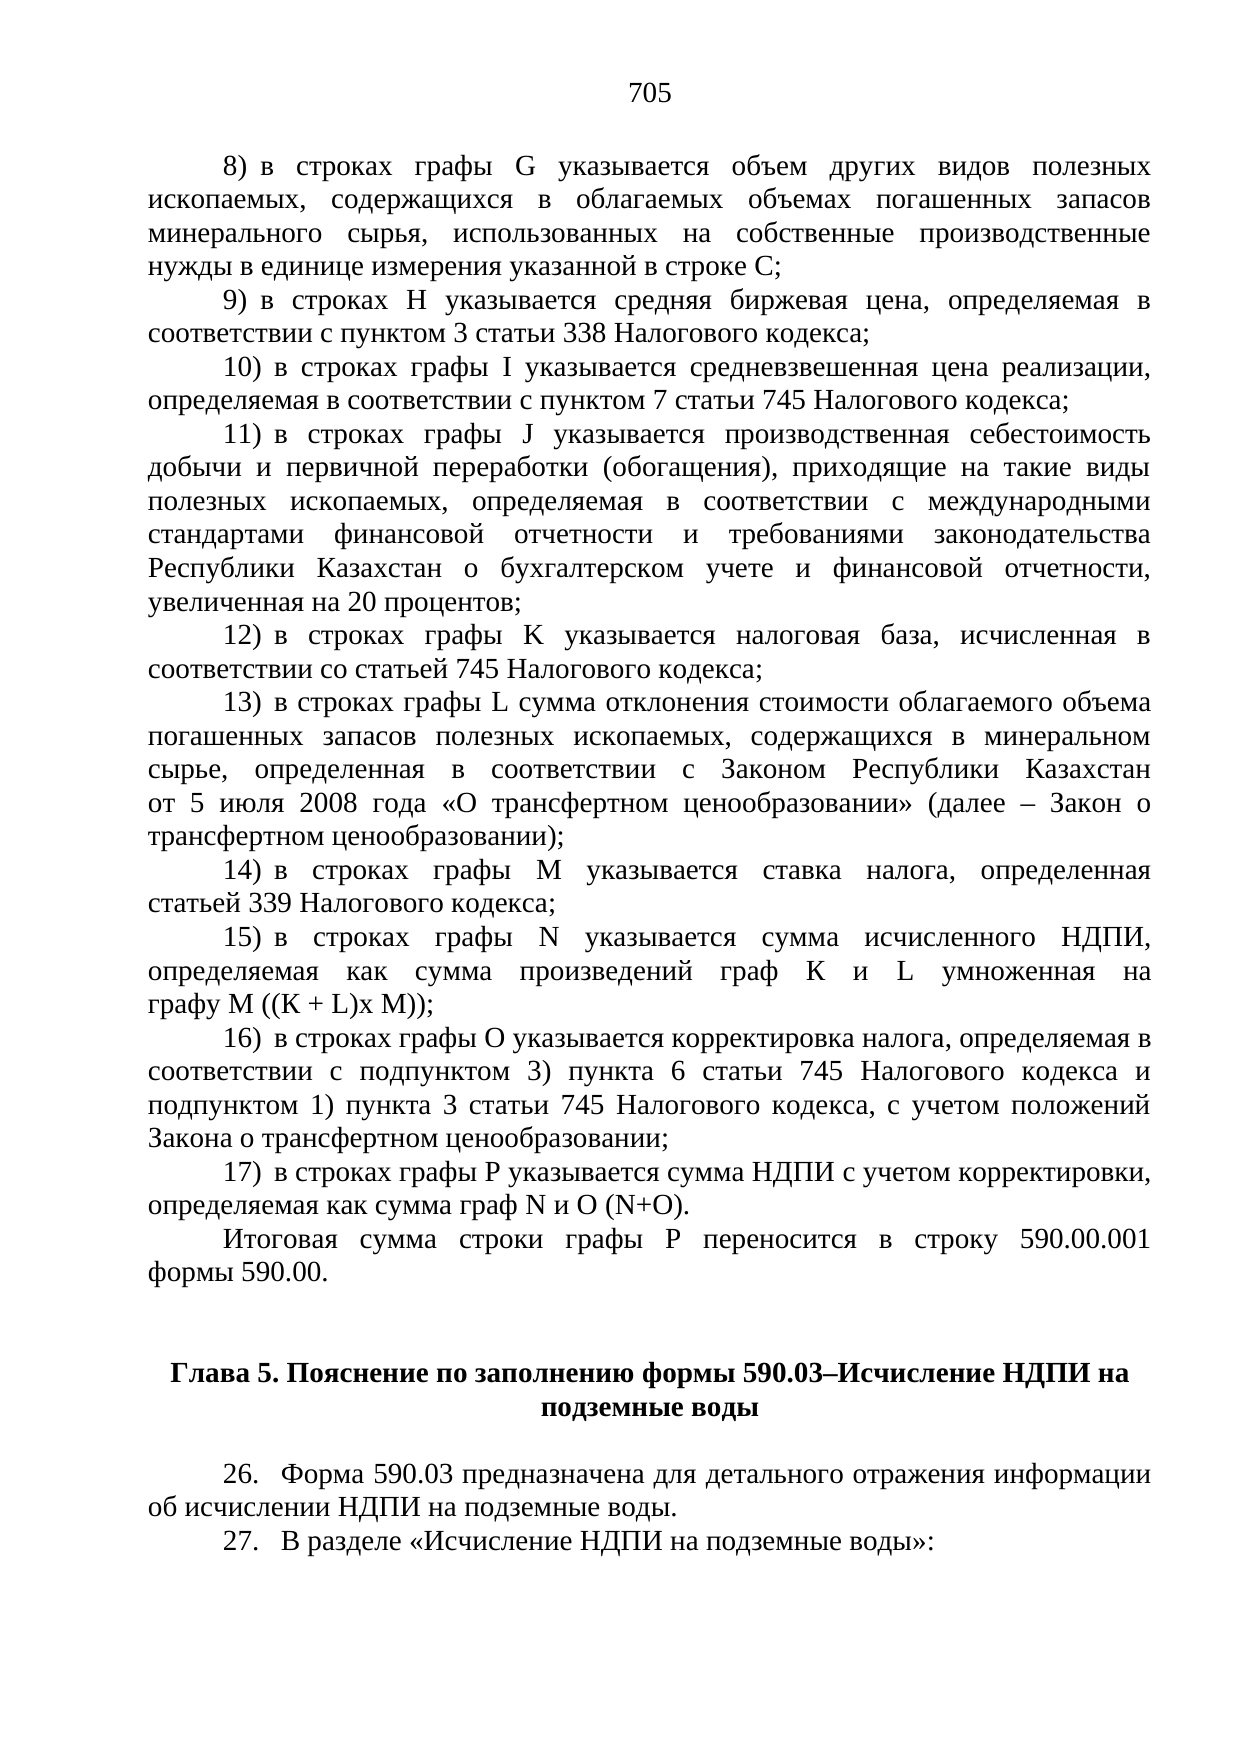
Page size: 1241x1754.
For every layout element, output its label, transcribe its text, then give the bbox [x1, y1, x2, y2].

list в строках графы M указывается ставка налога, определенная статьей 339 Налогового кодекса; [148, 852, 1152, 919]
text Итоговая сумма строки графы Р переносится в строку 590.00.001 формы 590.00. [148, 1221, 1152, 1288]
list В разделе «Исчисление НДПИ на подземные воды»: [148, 1523, 1152, 1556]
list в строках графы L сумма отклонения стоимости облагаемого объема погашенных запасов полезных ископаемых, содержащихся в минеральном сырье, определенная в соответствии с Законом Республики Казахстан от 5 июля 2008 года «О трансфертном ценообразовании» (далее – Закон о трансфертном ценообразовании); [148, 684, 1152, 852]
list в строках Н указывается средняя биржевая цена, определяемая в соответствии с пунктом 3 статьи 338 Налогового кодекса; [148, 282, 1152, 349]
list в строках графы G указывается объем других видов полезных ископаемых, содержащихся в облагаемых объемах погашенных запасов минерального сырья, использованных на собственные производственные нужды в единице измерения указанной в строке С; [148, 148, 1152, 282]
list в строках графы O указывается корректировка налога, определяемая в соответствии с подпунктом 3) пункта 6 статьи 745 Налогового кодекса и подпунктом 1) пункта 3 статьи 745 Налогового кодекса, с учетом положений Закона о трансфертном ценообразовании; [148, 1020, 1152, 1154]
list в строках графы K указывается налоговая база, исчисленная в соответствии со статьей 745F YTLHJGJKMPJDFYBTиеся в процессе добычи а предприятия вследствие их обработки, включая номированные потери полезных ископаемы Налогового кодекса; [148, 617, 1152, 684]
list Форма 590.03 предназначена для детального отражения информации об исчислении НДПИ на подземные воды. [148, 1456, 1152, 1523]
list в строках графы I указывается средневзвешенная цена реализации, определяемая в соответствии с пунктом 7 статьи 745 Налогового кодекса; [148, 349, 1152, 416]
list в строках графы P указывается сумма НДПИ с учетом корректировки, определяемая как сумма граф N и O (N+О). [148, 1154, 1152, 1221]
text Глава 5. Пояснение по заполнению формы 590.03–Исчисление НДПИ на подземные воды [148, 1355, 1152, 1422]
list в строках графы N указывается сумма исчисленного НДПИ, определяемая как сумма произведений граф К и L умноженная на графу М ((К + L)х М)); [148, 919, 1152, 1020]
list в строках графы J указывается производственная себестоимость добычи и первичной переработки (обогащения), приходящие на такие виды полезных ископаемых, определяемая в соответствии с международными стандартами финансовой отчетности и требованиями законодательства Республики Казахстан о бухгалтерском учете и финансовой отчетности, увеличенная на 20 процентов; [148, 416, 1152, 617]
